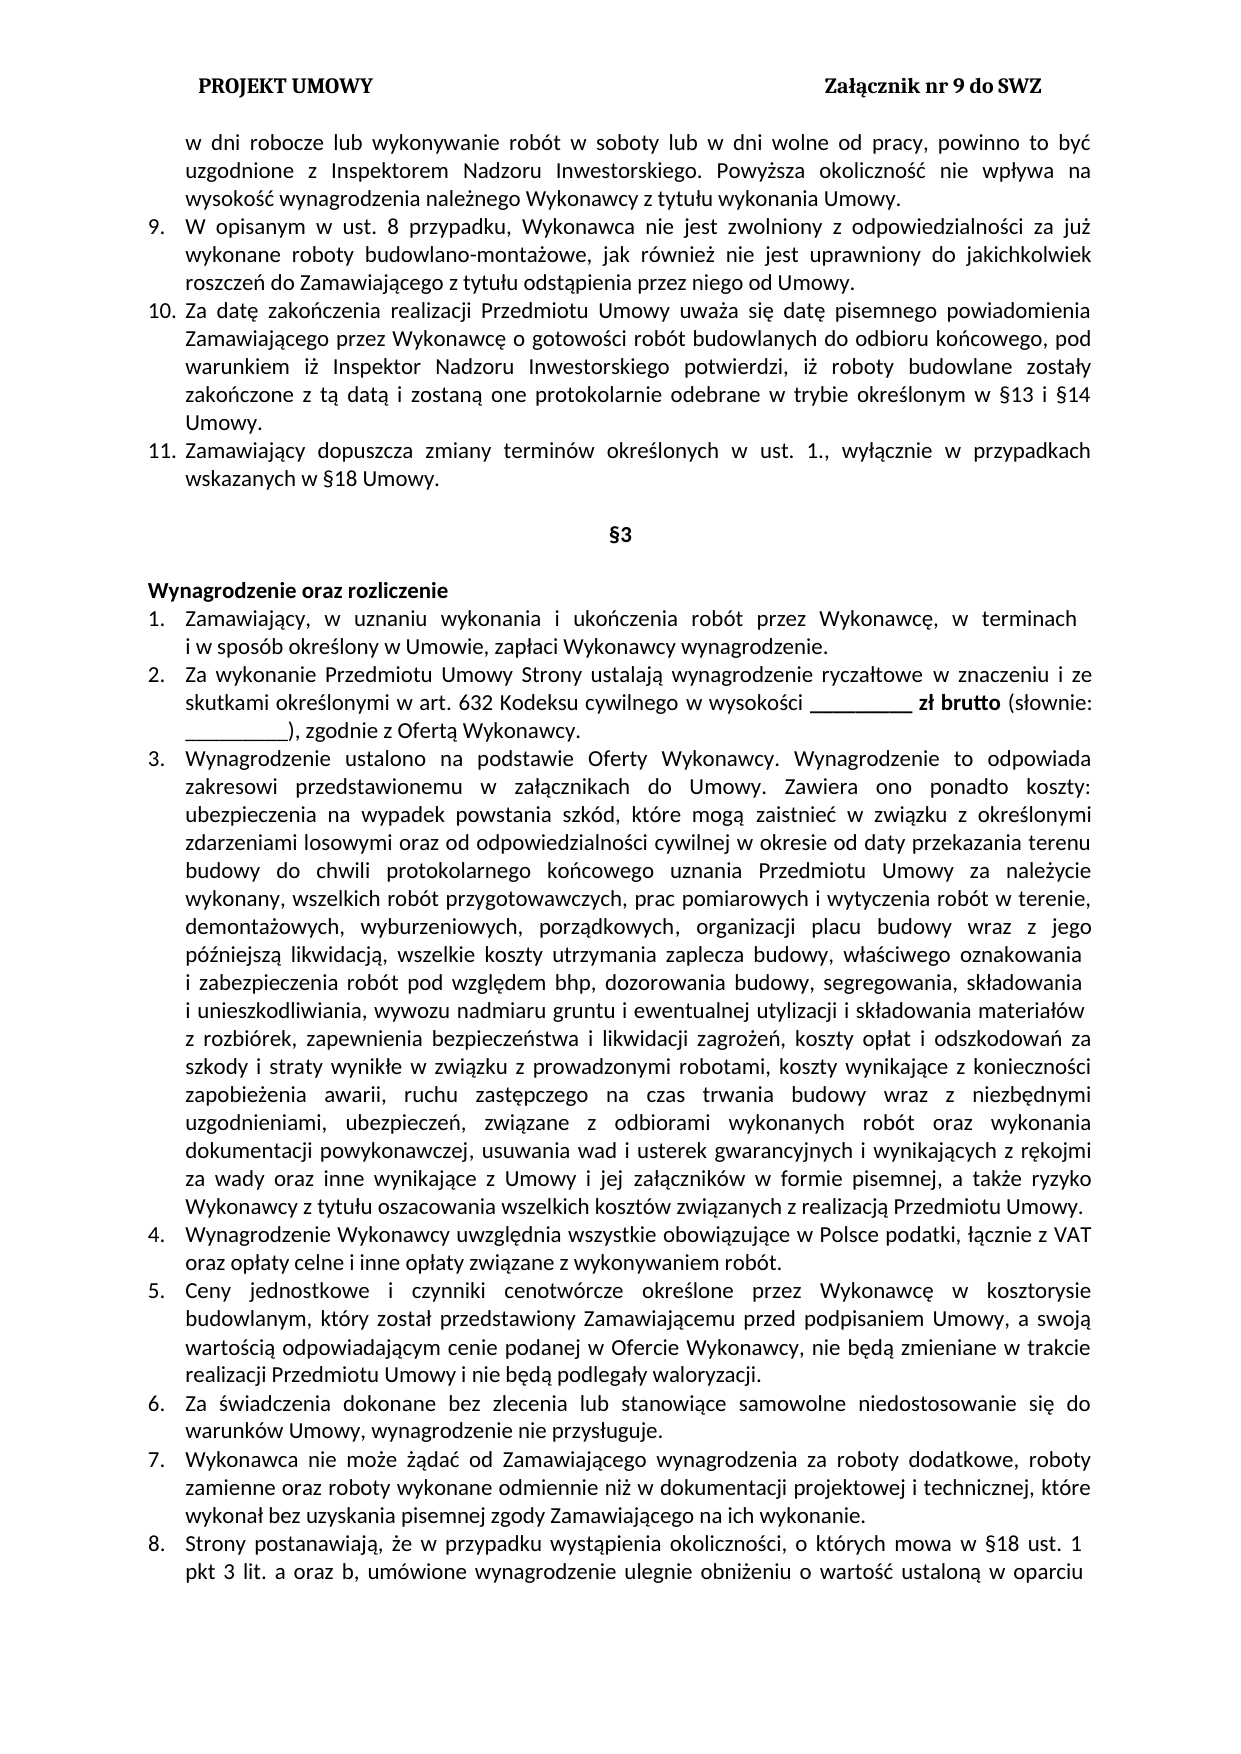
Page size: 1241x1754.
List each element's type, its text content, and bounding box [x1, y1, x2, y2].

list Za świadczenia dokonane bez zlecenia lub stanowiące samowolne niedostosowanie się do warunków Umowy, wynagrodzenie nie przysługuje. [148, 1389, 1093, 1445]
list Wynagrodzenie ustalono na podstawie Oferty Wykonawcy. Wynagrodzenie to odpowiada zakresowi przedstawionemu w załącznikach do Umowy. Zawiera ono ponadto koszty: ubezpieczenia na wypadek powstania szkód, które mogą zaistnieć w związku z określonymi zdarzeniami losowymi oraz od odpowiedzialności cywilnej w okresie od daty przekazania terenu budowy do chwili protokolarnego końcowego uznania Przedmiotu Umowy za należycie wykonany, wszelkich robót przygotowawczych, prac pomiarowych i wytyczenia robót w terenie, demontażowych, wyburzeniowych, porządkowych, organizacji placu budowy wraz z jego późniejszą likwidacją, wszelkie koszty utrzymania zaplecza budowy, właściwego oznakowania i zabezpieczenia robót pod względem bhp, dozorowania budowy, segregowania, składowania i unieszkodliwiania, wywozu nadmiaru gruntu i ewentualnej utylizacji i składowania materiałów z rozbiórek, zapewnienia bezpieczeństwa i likwidacji zagrożeń, koszty opłat i odszkodowań za szkody i straty wynikłe w związku z prowadzonymi robotami, koszty wynikające z konieczności zapobieżenia awarii, ruchu zastępczego na czas trwania budowy wraz z niezbędnymi uzgodnieniami, ubezpieczeń, związane z odbiorami wykonanych robót oraz wykonania dokumentacji powykonawczej, usuwania wad i usterek gwarancyjnych i wynikających z rękojmi za wady oraz inne wynikające z Umowy i jej załączników w formie pisemnej, a także ryzyko Wykonawcy z tytułu oszacowania wszelkich kosztów związanych z realizacją Przedmiotu Umowy. [148, 744, 1093, 1221]
text Wynagrodzenie oraz rozliczenie [148, 576, 1093, 604]
list Zamawiający dopuszcza zmiany terminów określonych w ust. 1., wyłącznie w przypadkach wskazanych w §18 Umowy. [148, 436, 1093, 492]
text §3 [148, 520, 1093, 548]
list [148, 1529, 1093, 1585]
list Wynagrodzenie Wykonawcy uwzględnia wszystkie obowiązujące w Polsce podatki, łącznie z VAT oraz opłaty celne i inne opłaty związane z wykonywaniem robót. [148, 1221, 1093, 1277]
list Ceny jednostkowe i czynniki cenotwórcze określone przez Wykonawcę w kosztorysie budowlanym, który został przedstawiony Zamawiającemu przed podpisaniem Umowy, a swoją wartością odpowiadającym cenie podanej w Ofercie Wykonawcy, nie będą zmieniane w trakcie realizacji Przedmiotu Umowy i nie będą podlegały waloryzacji. [148, 1277, 1093, 1389]
list Za wykonanie Przedmiotu Umowy Strony ustalają wynagrodzenie ryczałtowe w znaczeniu i ze skutkami określonymi w art. 632 Kodeksu cywilnego w wysokości _________ zł brutto (słownie: _________), zgodnie z Ofertą Wykonawcy. [148, 660, 1093, 744]
list W opisanym w ust. 8 przypadku, Wykonawca nie jest zwolniony z odpowiedzialności za już wykonane roboty budowlano-montażowe, jak również nie jest uprawniony do jakichkolwiek roszczeń do Zamawiającego z tytułu odstąpienia przez niego od Umowy. [148, 212, 1093, 296]
list Zamawiający, w uznaniu wykonania i ukończenia robót przez Wykonawcę, w terminach i w sposób określony w Umowie, zapłaci Wykonawcy wynagrodzenie. [148, 604, 1093, 660]
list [148, 128, 1093, 212]
list Za datę zakończenia realizacji Przedmiotu Umowy uważa się datę pisemnego powiadomienia Zamawiającego przez Wykonawcę o gotowości robót budowlanych do odbioru końcowego, pod warunkiem iż Inspektor Nadzoru Inwestorskiego potwierdzi, iż roboty budowlane zostały zakończone z tą datą i zostaną one protokolarnie odebrane w trybie określonym w §13 i §14 Umowy. [148, 296, 1093, 436]
list Wykonawca nie może żądać od Zamawiającego wynagrodzenia za roboty dodatkowe, roboty zamienne oraz roboty wykonane odmiennie niż w dokumentacji projektowej i technicznej, które wykonał bez uzyskania pisemnej zgody Zamawiającego na ich wykonanie. [148, 1445, 1093, 1529]
